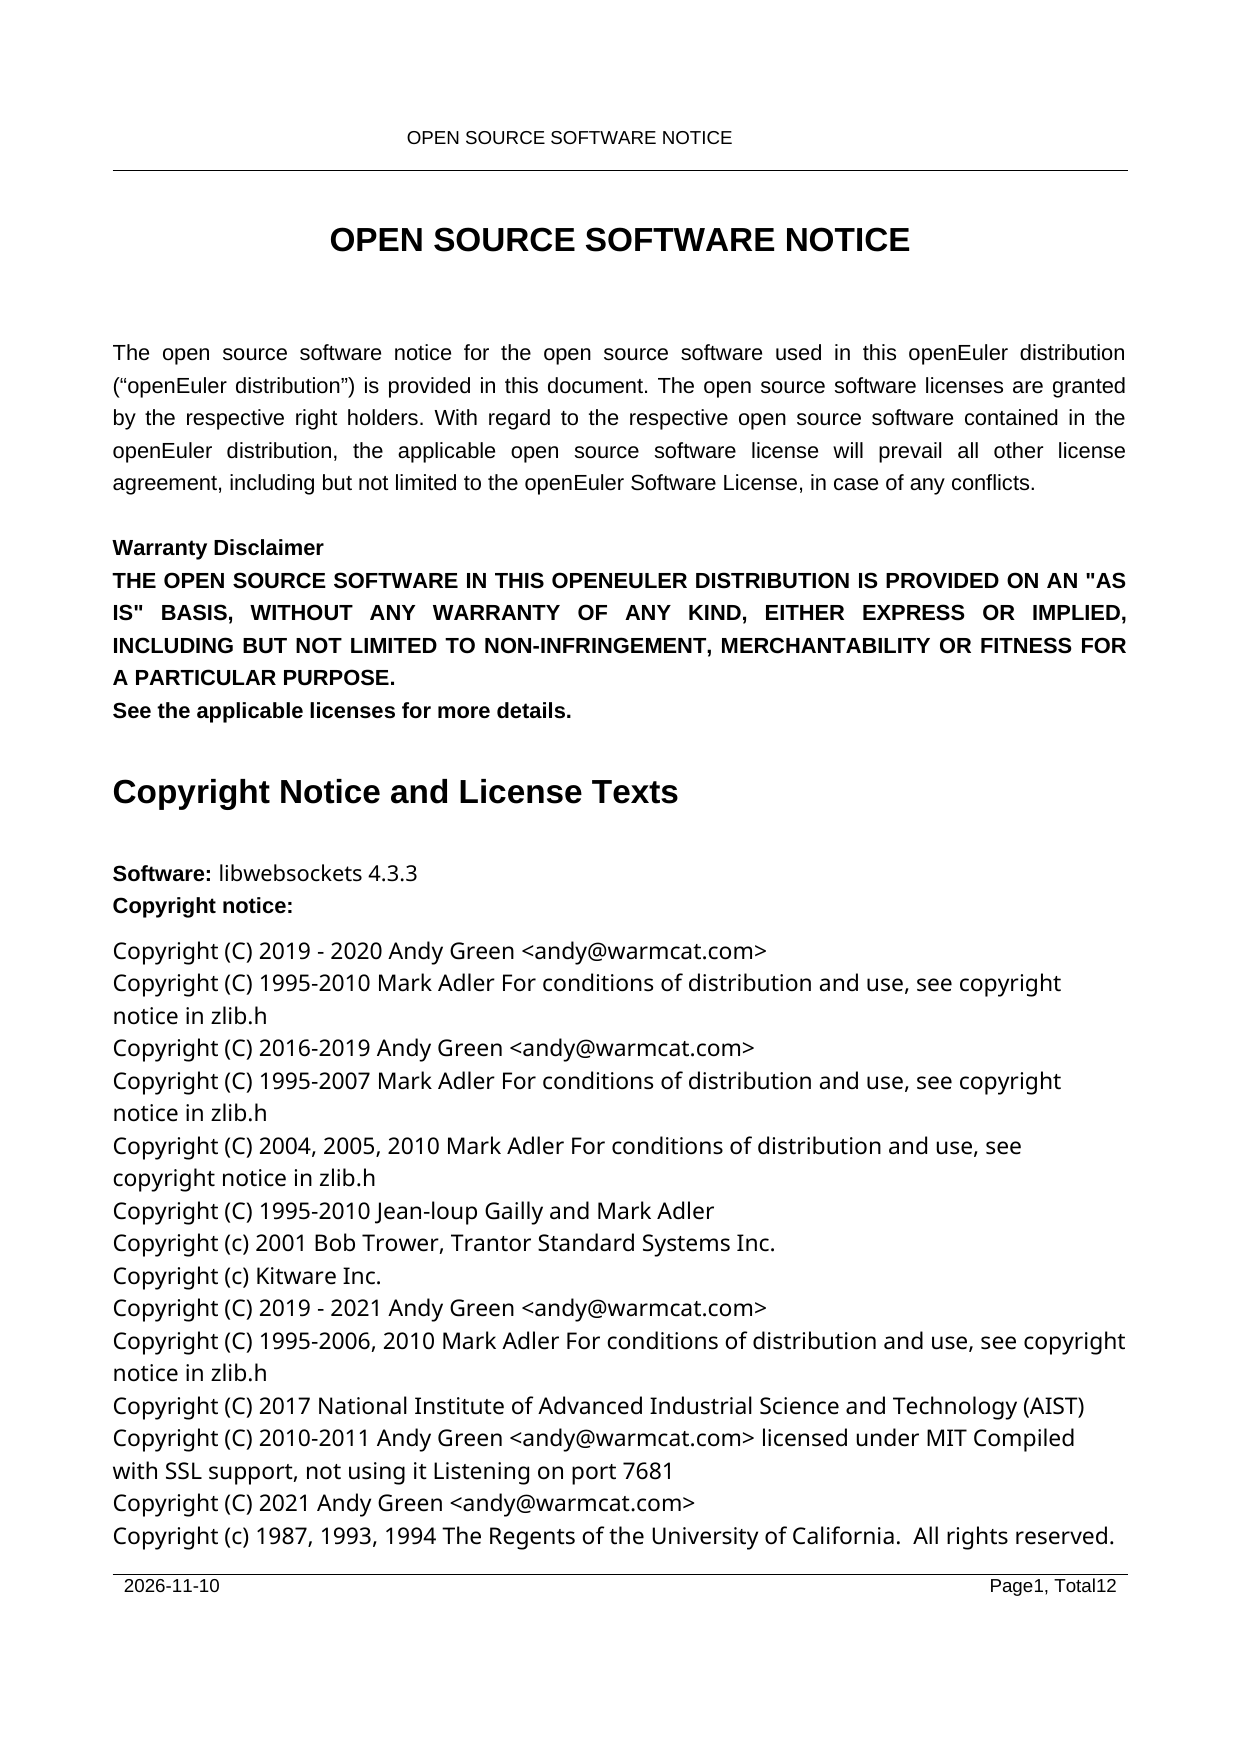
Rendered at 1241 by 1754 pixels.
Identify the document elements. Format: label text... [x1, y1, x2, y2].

text Copyright notice: [112, 889, 1128, 921]
text Warranty Disclaimer [112, 531, 1128, 564]
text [112, 934, 1128, 1551]
text The open source software notice for the open source software used in this openEuler distribution (“openEuler distribution”) is provided in this document. The open source software licenses are granted by the respective right holders. With regard to the respective open source software contained in the openEuler distribution, the applicable open source software license will prevail all other license agreement, including but not limited to the openEuler Software License, in case of any conflicts. [112, 336, 1128, 499]
text Copyright Notice and License Texts [112, 759, 1128, 824]
title Software: libwebsockets 4.3.3 [112, 856, 1128, 889]
text OPEN SOURCE SOFTWARE NOTICE [112, 206, 1128, 271]
text THE OPEN SOURCE SOFTWARE IN THIS OPENEULER DISTRIBUTION IS PROVIDED ON AN "AS IS" BASIS, WITHOUT ANY WARRANTY OF ANY KIND, EITHER EXPRESS OR IMPLIED, INCLUDING BUT NOT LIMITED TO NON-INFRINGEMENT, MERCHANTABILITY OR FITNESS FOR A PARTICULAR PURPOSE. See the applicable licenses for more details. [112, 564, 1128, 726]
